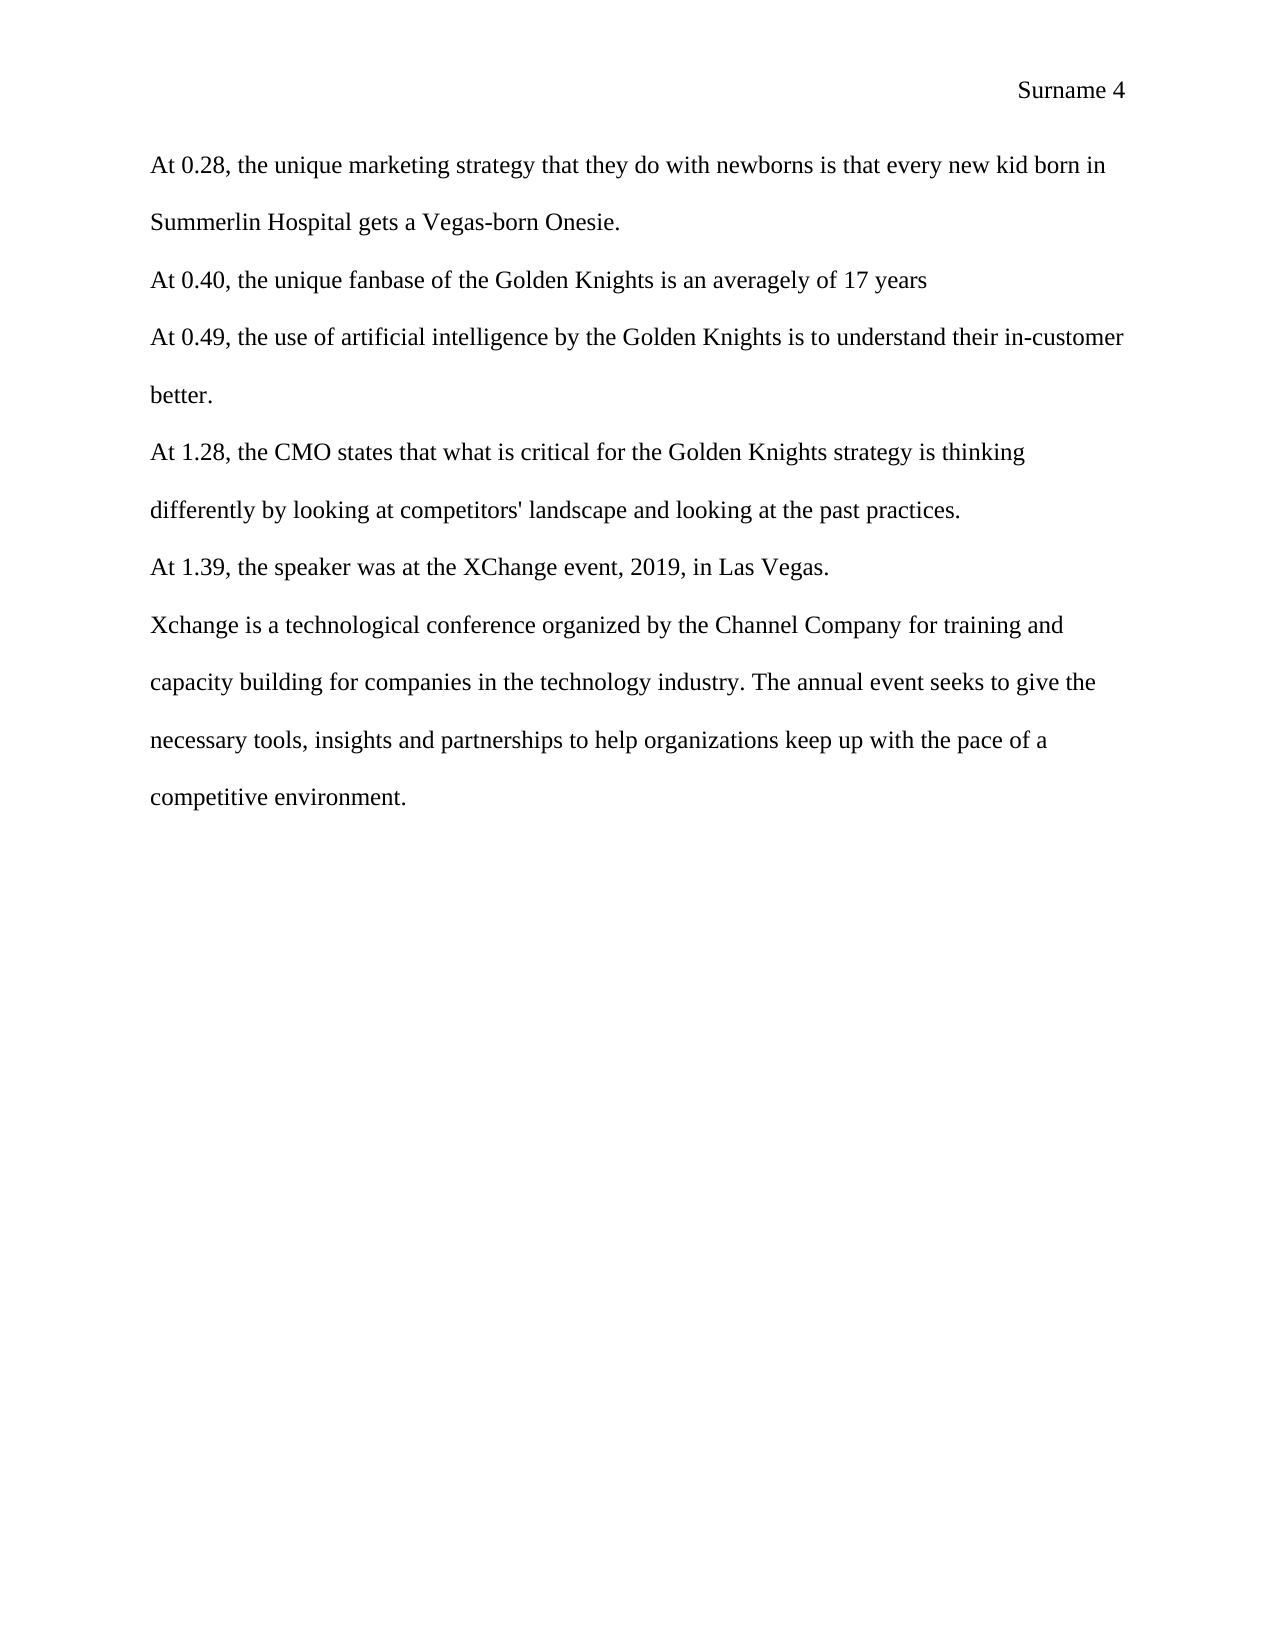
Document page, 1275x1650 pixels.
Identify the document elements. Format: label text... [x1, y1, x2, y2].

text At 0.28, the unique marketing strategy that they do with newborns is that every new kid born in Summerlin Hospital gets a Vegas-born Onesie. [150, 150, 1125, 236]
text Xchange is a technological conference organized by the Channel Company for training and capacity building for companies in the technology industry. The annual event seeks to give the necessary tools, insights and partnerships to help organizations keep up with the pace of a competitive environment. [150, 610, 1125, 811]
text At 0.49, the use of artificial intelligence by the Golden Knights is to understand their in-customer better. [150, 322, 1125, 409]
text At 1.28, the CMO states that what is critical for the Golden Knights strategy is thinking differently by looking at competitors' landscape and looking at the past practices. [150, 437, 1125, 524]
text At 0.40, the unique fanbase of the Golden Knights is an averagely of 17 years [150, 265, 1125, 294]
text At 1.39, the speaker was at the XChange event, 2019, in Las Vegas. [150, 552, 1125, 581]
